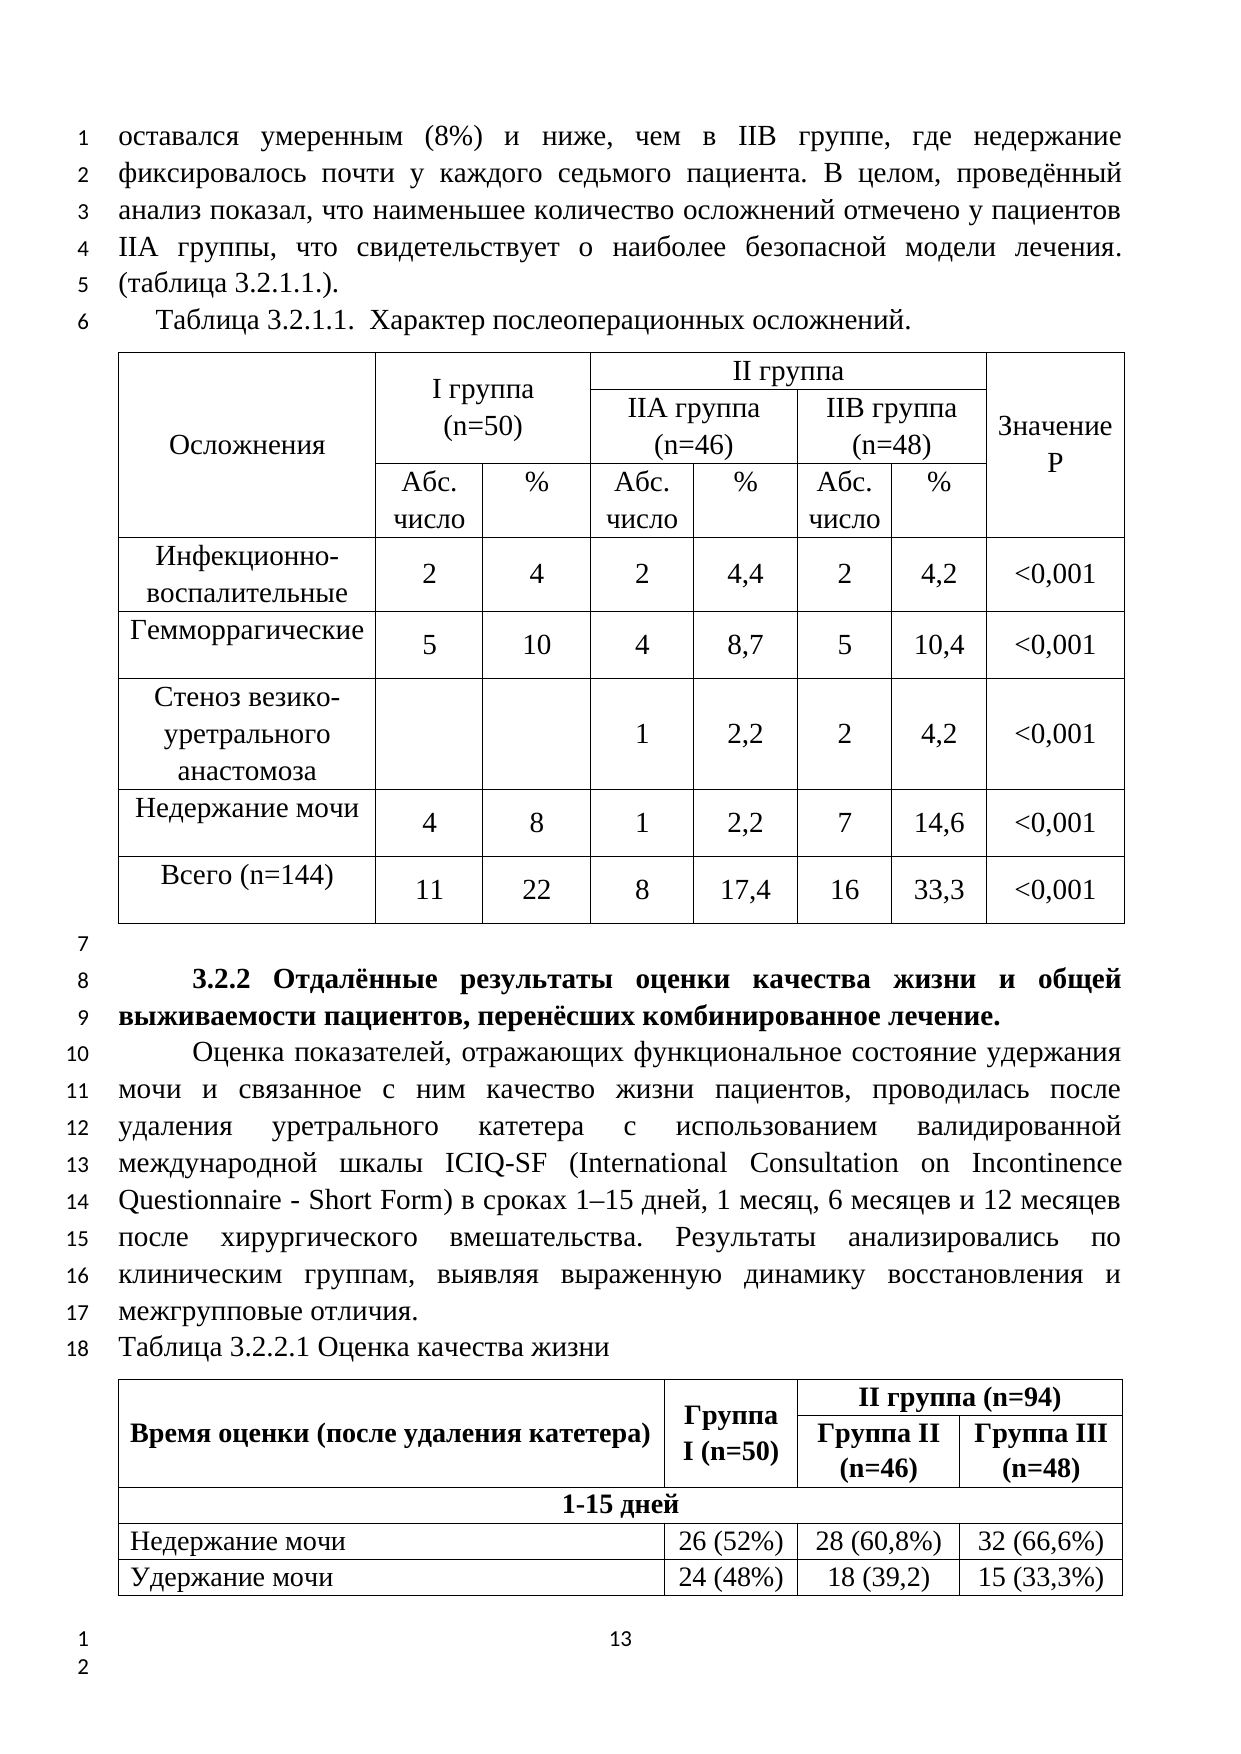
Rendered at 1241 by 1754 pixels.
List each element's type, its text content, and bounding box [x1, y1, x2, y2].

table_cell 11 [376, 857, 482, 923]
table_cell 15 (33,3%) [960, 1560, 1122, 1595]
table_cell Группа II (n=46) [798, 1416, 959, 1487]
text 3.2.2 Отдалённые результаты оценки качества жизни и общей выживаемости пациентов, перенёсших комбинированное лечение. [118, 961, 1122, 1031]
table_cell Группа III (n=48) [960, 1416, 1122, 1487]
table_cell <0,001 [987, 790, 1124, 856]
table_cell 1 [591, 790, 693, 856]
table_cell 17,4 [694, 857, 797, 923]
table_cell Абс. число [798, 464, 891, 537]
table_cell 2 [798, 679, 891, 789]
table_cell 4,2 [892, 679, 986, 789]
table_cell 28 (60,8%) [798, 1524, 959, 1559]
table_cell 1-15 дней [119, 1488, 1122, 1523]
table_cell <0,001 [987, 857, 1124, 923]
table_cell 14,6 [892, 790, 986, 856]
table_cell 10,4 [892, 612, 986, 678]
table_cell Недержание мочи [119, 1524, 664, 1559]
table_cell 4 [483, 538, 590, 611]
table_cell 2 [376, 538, 482, 611]
table_cell 2 [591, 538, 693, 611]
table_cell 4,2 [892, 538, 986, 611]
table_cell [376, 679, 482, 789]
table_header Значение Р [987, 353, 1124, 537]
table_cell 8 [591, 857, 693, 923]
table_cell Стеноз везико-уретрального анастомоза [119, 679, 375, 789]
table_cell IIB группа (n=48) [798, 390, 986, 463]
table_cell 26 (52%) [665, 1524, 797, 1559]
table_cell 10 [483, 612, 590, 678]
table_cell 1 [591, 679, 693, 789]
table_cell % [483, 464, 590, 537]
table_cell 24 (48%) [665, 1560, 797, 1595]
table_cell 5 [798, 612, 891, 678]
table_header II группа [591, 353, 986, 389]
table_cell <0,001 [987, 679, 1124, 789]
table_cell % [694, 464, 797, 537]
table_cell 18 (39,2) [798, 1560, 959, 1595]
table_cell 22 [483, 857, 590, 923]
table_cell 4,4 [694, 538, 797, 611]
table_header Группа I (n=50) [665, 1380, 797, 1487]
table_header I группа (n=50) [376, 353, 590, 463]
table_cell Гемморрагические [119, 612, 375, 678]
table_header Осложнения [119, 353, 375, 537]
table_cell Удержание мочи [119, 1560, 664, 1595]
table_cell Абс. число [376, 464, 482, 537]
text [118, 118, 1122, 299]
table_cell Недержание мочи [119, 790, 375, 856]
table_cell % [892, 464, 986, 537]
table_cell IIA группа (n=46) [591, 390, 797, 463]
table_cell 8,7 [694, 612, 797, 678]
table_cell 5 [376, 612, 482, 678]
table_cell 2,2 [694, 679, 797, 789]
table_cell 33,3 [892, 857, 986, 923]
table_cell <0,001 [987, 612, 1124, 678]
table_cell Абс. число [591, 464, 693, 537]
table_cell 16 [798, 857, 891, 923]
table_cell 7 [798, 790, 891, 856]
table_cell Всего (n=144) [119, 857, 375, 923]
table_cell 4 [591, 612, 693, 678]
table_header Время оценки (после удаления катетера) [119, 1380, 664, 1487]
table_header II группа (n=94) [798, 1380, 1122, 1415]
text Оценка показателей, отражающих функциональное состояние удержания мочи и связанное с ним качество жизни пациентов, проводилась после удаления уретрального катетера с использованием валидированной международной шкалы ICIQ-SF (International Consultation on Incontinence Questionnaire - Short Form) в сроках 1–15 дней, 1 месяц, 6 месяцев и 12 месяцев после хирургического вмешательства. Результаты анализировались по клиническим группам, выявляя выраженную динамику восстановления и межгрупповые отличия. [118, 1034, 1122, 1326]
text Таблица 3.2.1.1. Характер послеоперационных осложнений. [118, 302, 1122, 336]
text Таблица 3.2.2.1 Оценка качества жизни [118, 1329, 1122, 1363]
table_cell Инфекционно-воспалительные [119, 538, 375, 611]
table_cell 2,2 [694, 790, 797, 856]
table_cell [483, 679, 590, 789]
table_cell 8 [483, 790, 590, 856]
table_cell 2 [798, 538, 891, 611]
table_cell <0,001 [987, 538, 1124, 611]
table_cell 4 [376, 790, 482, 856]
table_cell 32 (66,6%) [960, 1524, 1122, 1559]
